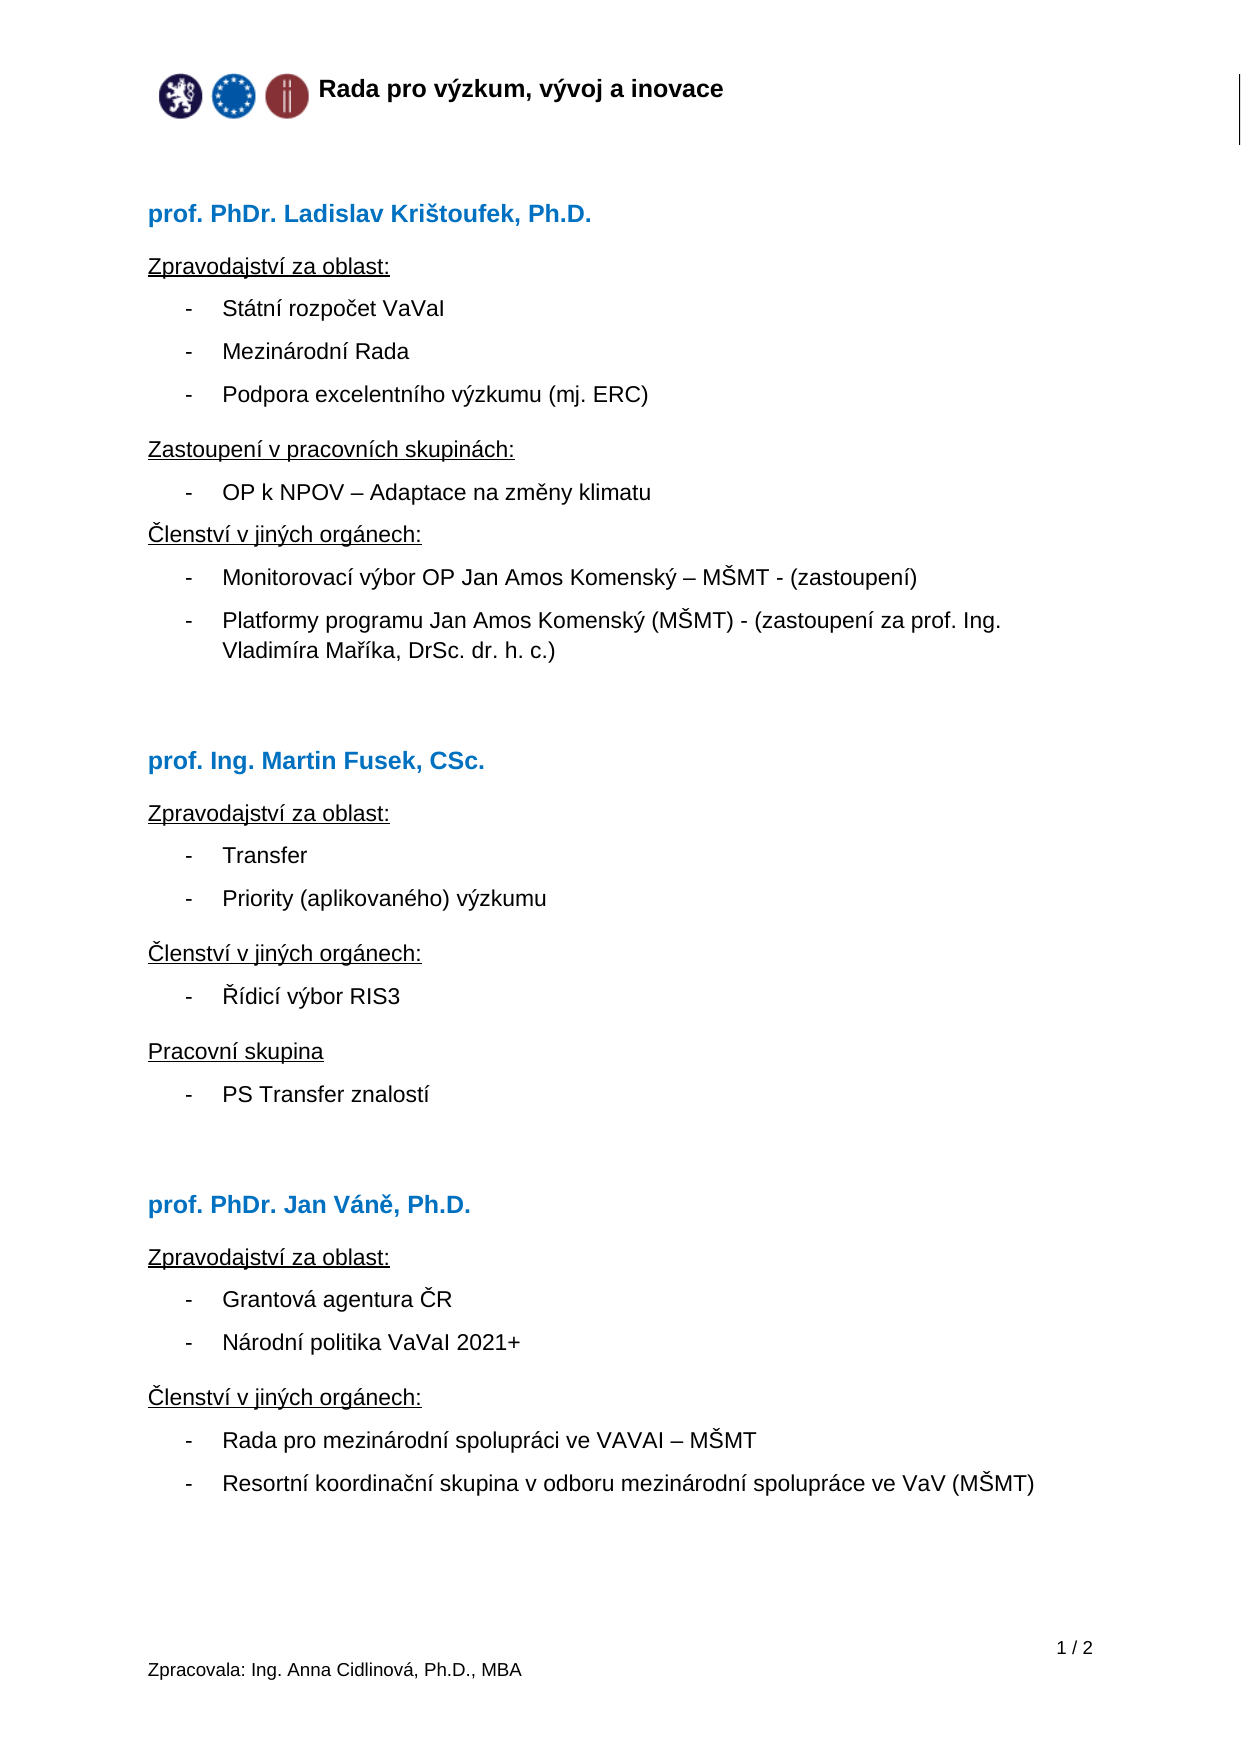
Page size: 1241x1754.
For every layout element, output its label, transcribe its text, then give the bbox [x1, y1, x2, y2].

list PS Transfer znalostí [185, 1081, 1093, 1107]
picture [158, 73, 309, 120]
list Podpora excelentního výzkumu (mj. ERC) [185, 381, 1093, 407]
text prof. PhDr. Ladislav Krištoufek, Ph.D. [148, 199, 1093, 228]
text Zpravodajství za oblast: [148, 253, 1093, 279]
list OP k NPOV – Adaptace na změny klimatu [185, 479, 1093, 505]
text Zpravodajství za oblast: [148, 800, 1093, 826]
list Platformy programu Jan Amos Komenský (MŠMT) - (zastoupení za prof. Ing. Vladimíra Maříka, DrSc. dr. h. c.) [185, 607, 1093, 663]
text prof. PhDr. Jan Váně, Ph.D. [148, 1190, 1093, 1219]
text Členství v jiných orgánech: [148, 521, 1093, 548]
list Transfer [185, 842, 1093, 869]
text prof. Ing. Martin Fusek, CSc. [148, 746, 1093, 775]
list Rada pro mezinárodní spolupráci ve VAVAI – MŠMT [185, 1427, 1093, 1453]
list Monitorovací výbor OP Jan Amos Komenský – MŠMT - (zastoupení) [185, 564, 1093, 591]
list Priority (aplikovaného) výzkumu [185, 885, 1093, 912]
list Národní politika VaVaI 2021+ [185, 1329, 1093, 1356]
text Členství v jiných orgánech: [148, 1384, 1093, 1411]
text Členství v jiných orgánech: [148, 940, 1093, 967]
text Zpravodajství za oblast: [148, 1244, 1093, 1270]
list Resortní koordinační skupina v odboru mezinárodní spolupráce ve VaV (MŠMT) [185, 1470, 1093, 1496]
text Pracovní skupina [148, 1038, 1093, 1065]
list Státní rozpočet VaVaI [185, 295, 1093, 322]
text Zastoupení v pracovních skupinách: [148, 436, 1093, 462]
list Grantová agentura ČR [185, 1286, 1093, 1313]
list Mezinárodní Rada [185, 338, 1093, 364]
list Řídicí výbor RIS3 [185, 983, 1093, 1009]
